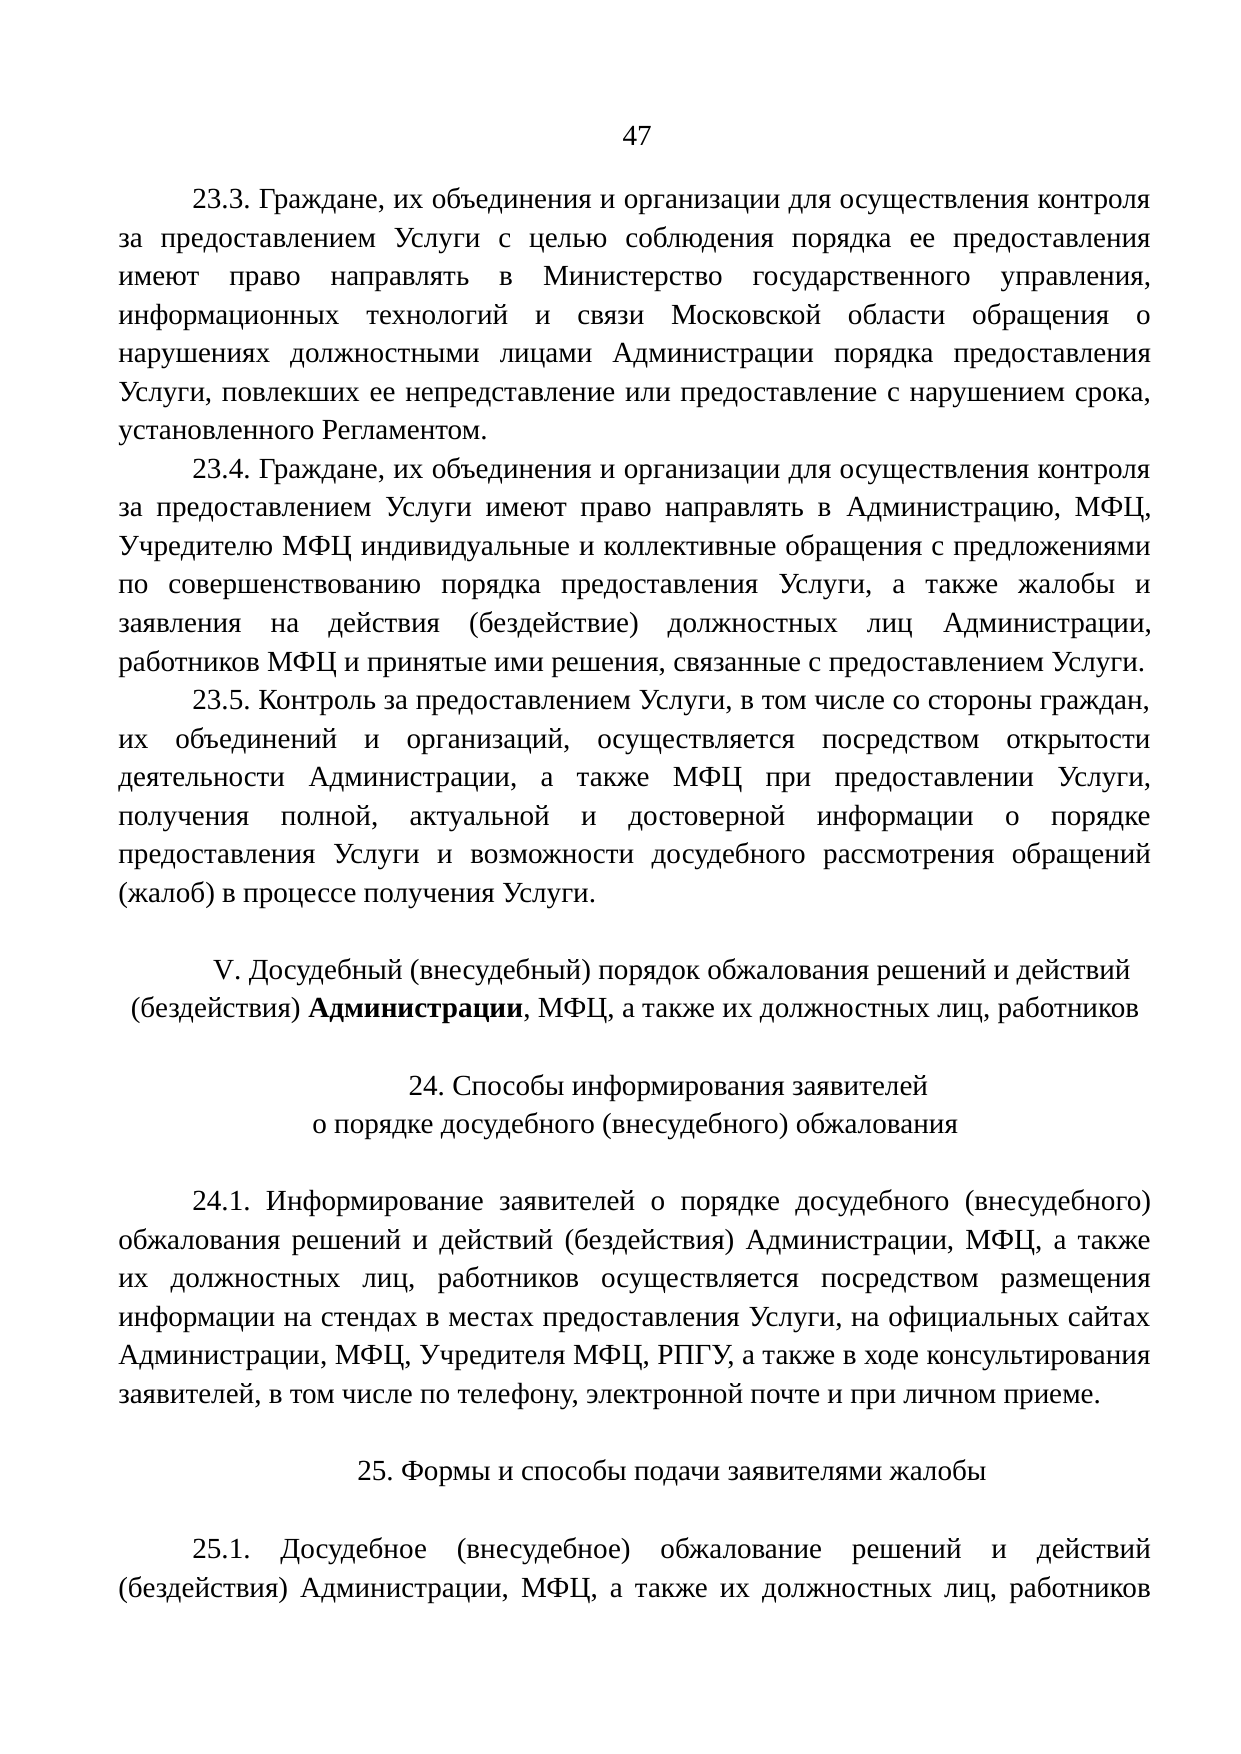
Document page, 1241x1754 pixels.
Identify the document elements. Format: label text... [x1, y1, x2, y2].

text 24.1. Информирование заявителей о порядке досудебного (внесудебного) обжалования решений и действий (бездействия) Администрации, МФЦ, а также их должностных лиц, работников осуществляется посредством размещения информации на стендах в местах предоставления Услуги, на официальных сайтах Администрации, МФЦ, Учредителя МФЦ, РПГУ, а также в ходе консультирования заявителей, в том числе по телефону, электронной почте и при личном приеме. [118, 1183, 1152, 1409]
text 23.5. Контроль за предоставлением Услуги, в том числе со стороны граждан, их объединений и организаций, осуществляется посредством открытости деятельности Администрации, а также МФЦ при предоставлении Услуги, получения полной, актуальной и достоверной информации о порядке предоставления Услуги и возможности досудебного рассмотрения обращений (жалоб) в процессе получения Услуги. [118, 682, 1152, 908]
text 23.4. Граждане, их объединения и организации для осуществления контроля за предоставлением Услуги имеют право направлять в Администрацию, МФЦ, Учредителю МФЦ индивидуальные и коллективные обращения с предложениями по совершенствованию порядка предоставления Услуги, а также жалобы и заявления на действия (бездействие) должностных лиц Администрации, работников МФЦ и принятые ими решения, связанные с предоставлением Услуги. [118, 451, 1152, 677]
text 23.3. Граждане, их объединения и организации для осуществления контроля за предоставлением Услуги с целью соблюдения порядка ее предоставления имеют право направлять в Министерство государственного управления, информационных технологий и связи Московской области обращения о нарушениях должностными лицами Администрации порядка предоставления Услуги, повлекших ее непредставление или предоставление с нарушением срока, установленного Регламентом. [118, 181, 1152, 446]
subtitle V. Досудебный (внесудебный) порядок обжалования решений и действий (бездействия) Администрации, МФЦ, а также их должностных лиц, работников [118, 952, 1152, 1024]
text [118, 1532, 1152, 1604]
subtitle 25. Формы и способы подачи заявителями жалобы [118, 1453, 1152, 1487]
subtitle 24. Способы информирования заявителей о порядке досудебного (внесудебного) обжалования [118, 1068, 1152, 1140]
